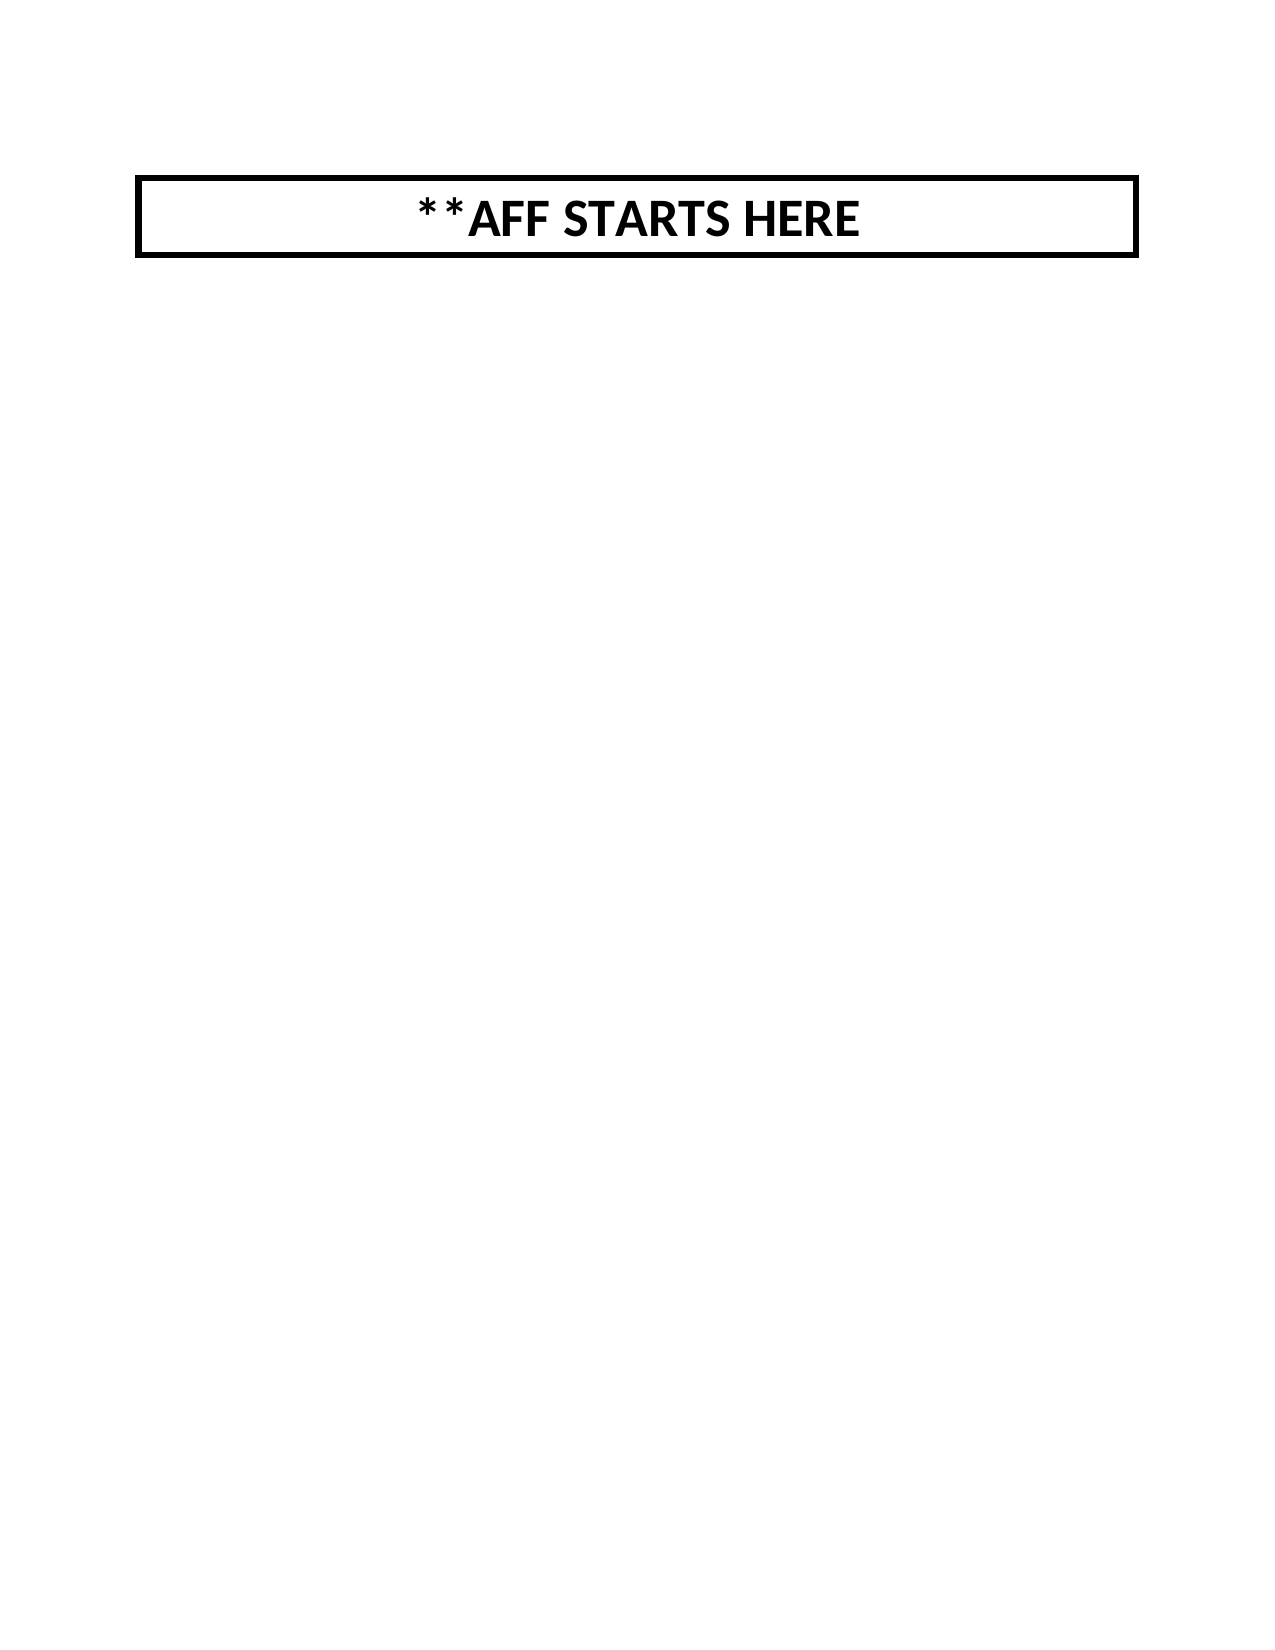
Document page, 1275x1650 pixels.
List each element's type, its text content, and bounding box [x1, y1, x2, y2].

subtitle **AFF STARTS HERE [142, 181, 1133, 252]
